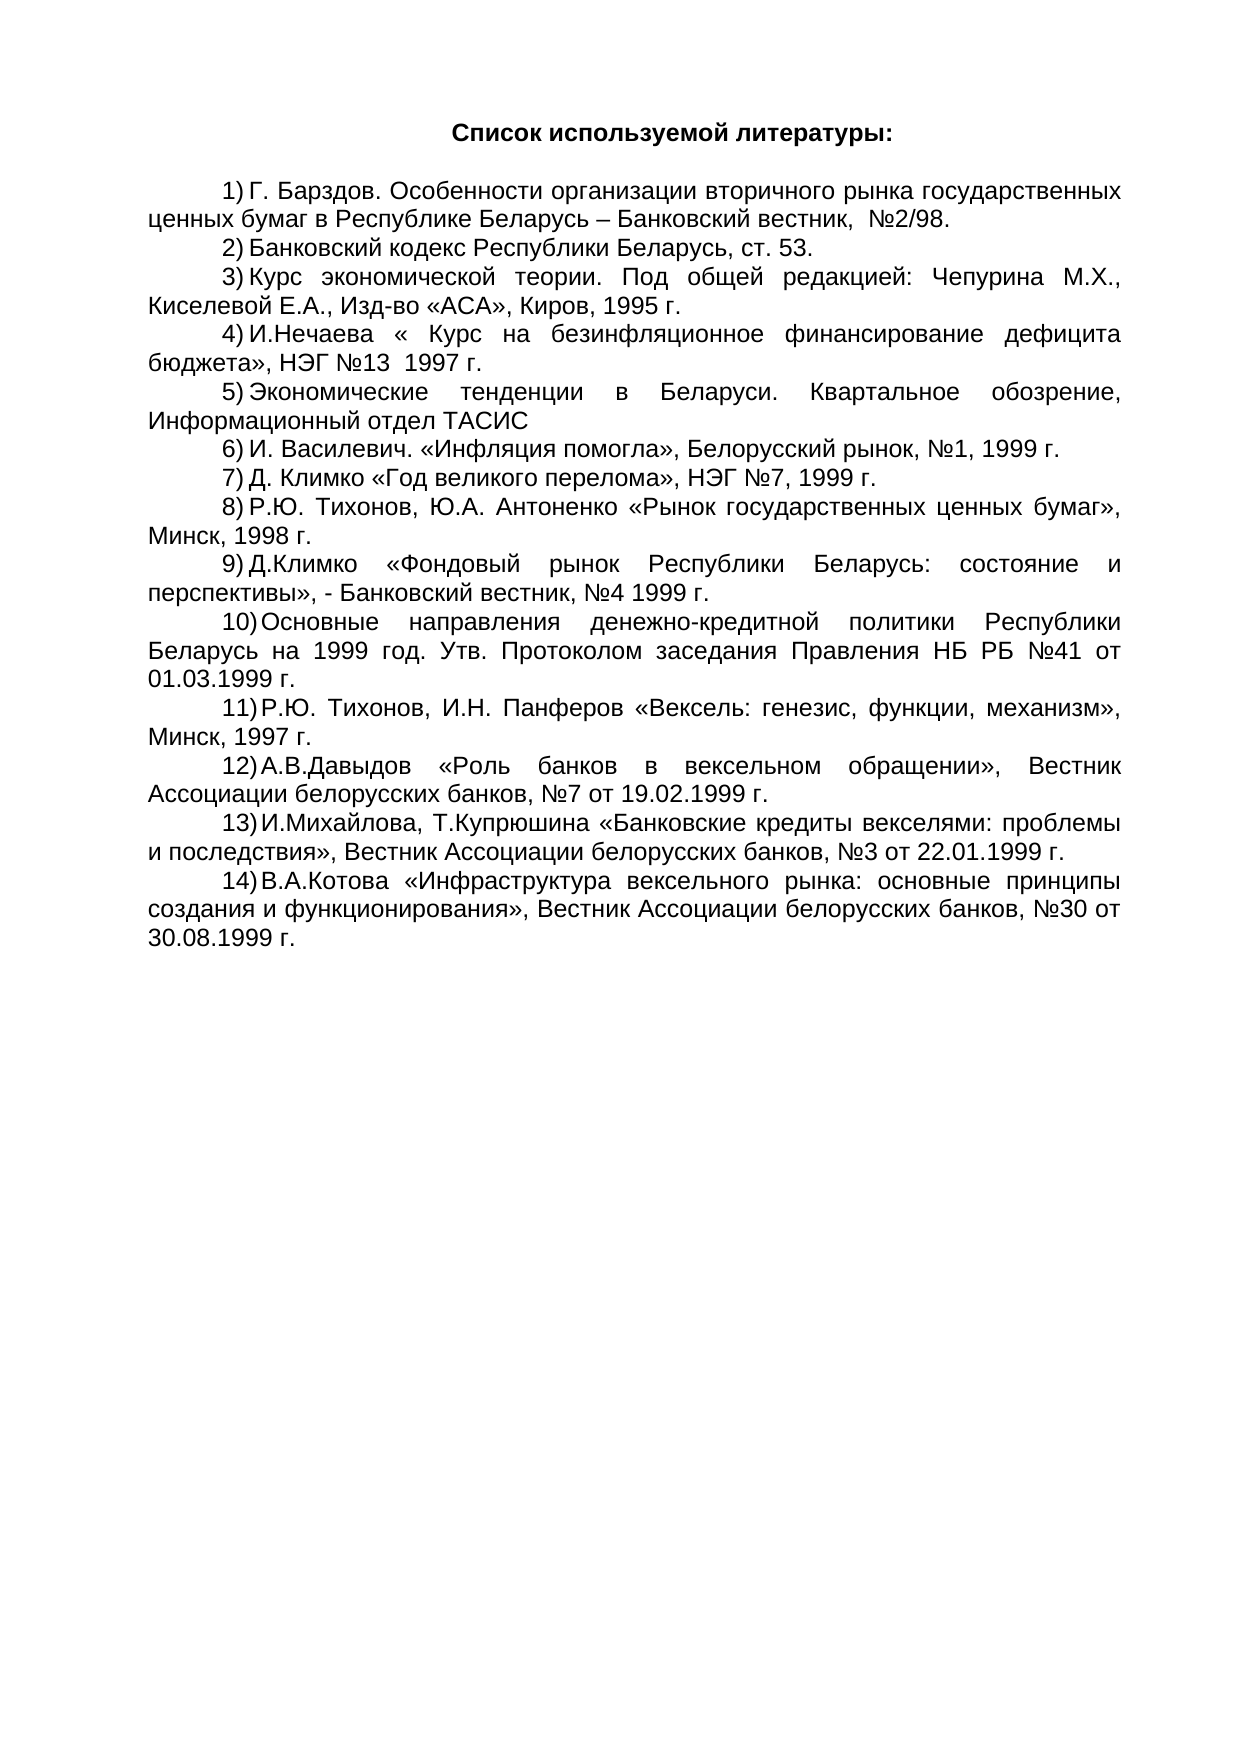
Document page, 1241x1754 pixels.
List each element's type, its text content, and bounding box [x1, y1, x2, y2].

text Список используемой литературы: [148, 118, 1122, 147]
list И. Василевич. «Инфляция помогла», Белорусский рынок, №1, 1999 г. [148, 434, 1122, 463]
list Банковский кодекс Республики Беларусь, ст. 53. [148, 233, 1122, 262]
list Р.Ю. Тихонов, Ю.А. Антоненко «Рынок государственных ценных бумаг», Минск, 1998 г. [148, 492, 1122, 549]
list Основные направления денежно-кредитной политики Республики Беларусь на 1999 год. Утв. Протоколом заседания Правления НБ РБ №41 от 01.03.1999 г. [148, 607, 1122, 693]
list Курс экономической теории. Под общей редакцией: Чепурина М.Х., Киселевой Е.А., Изд-во «АСА», Киров, 1995 г. [148, 262, 1122, 319]
list Р.Ю. Тихонов, И.Н. Панферов «Вексель: генезис, функции, механизм», Минск, 1997 г. [148, 693, 1122, 751]
list Д. Климко «Год великого перелома», НЭГ №7, 1999 г. [148, 463, 1122, 492]
list В.А.Котова «Инфраструктура вексельного рынка: основные принципы создания и функционирования», Вестник Ассоциации белорусских банков, №30 от 30.08.1999 г. [148, 866, 1122, 952]
list А.В.Давыдов «Роль банков в вексельном обращении», Вестник Ассоциации белорусских банков, №7 от 19.02.1999 г. [148, 751, 1122, 808]
list Экономические тенденции в Беларуси. Квартальное обозрение, Информационный отдел ТАСИС [148, 377, 1122, 434]
list Д.Климко «Фондовый рынок Республики Беларусь: состояние и перспективы», - Банковский вестник, №4 1999 г. [148, 549, 1122, 607]
list И.Нечаева « Курс на безинфляционное финансирование дефицита бюджета», НЭГ №13 1997 г. [148, 319, 1122, 377]
list Г. Барздов. Особенности организации вторичного рынка государственных ценных бумаг в Республике Беларусь – Банковский вестник, №2/98. [148, 176, 1122, 233]
list И.Михайлова, Т.Купрюшина «Банковские кредиты векселями: проблемы и последствия», Вестник Ассоциации белорусских банков, №3 от 22.01.1999 г. [148, 808, 1122, 866]
